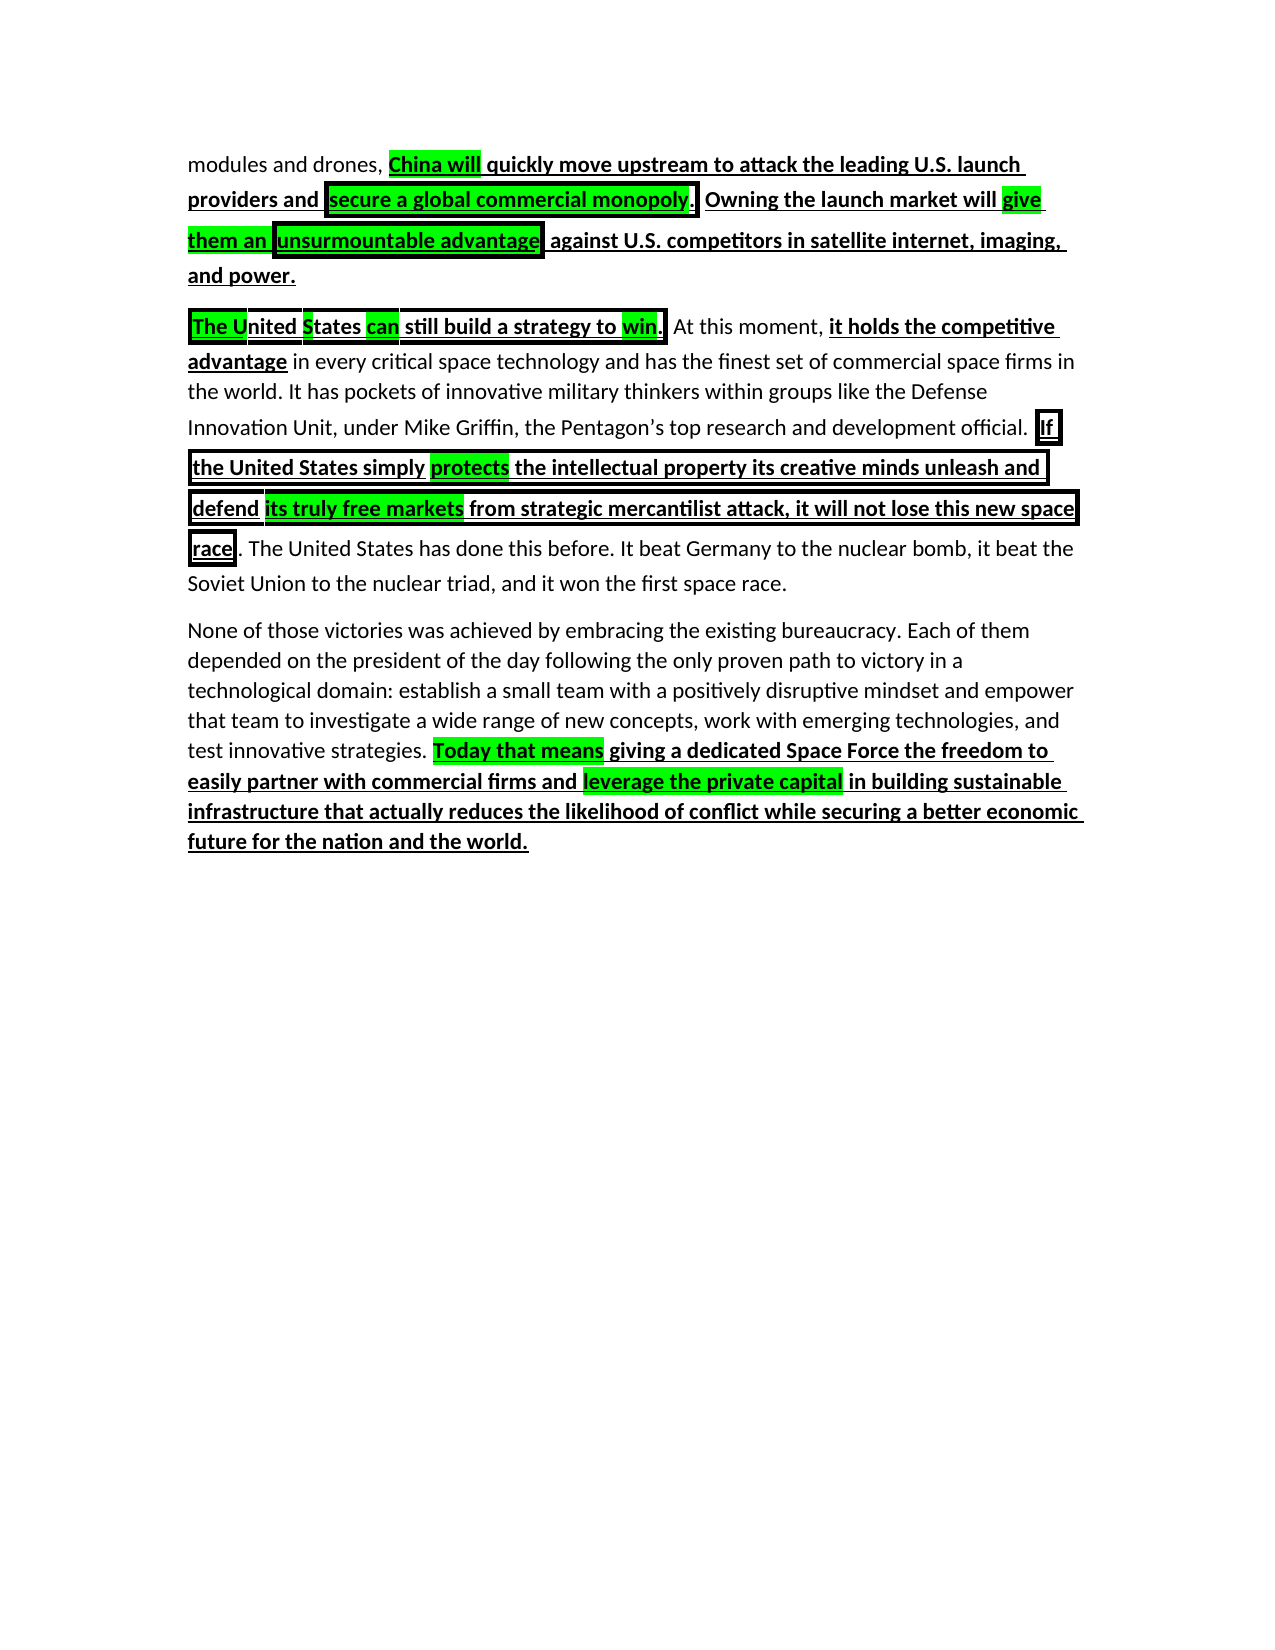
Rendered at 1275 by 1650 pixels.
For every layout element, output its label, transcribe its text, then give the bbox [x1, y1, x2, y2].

text None of those victories was achieved by embracing the existing bureaucracy. Each of them depended on the president of the day following the only proven path to victory in a technological domain: establish a small team with a positively disruptive mindset and empower that team to investigate a wide range of new concepts, work with emerging technologies, and test innovative strategies. Today that means giving a dedicated Space Force the freedom to easily partner with commercial firms and leverage the private capital in building sustainable infrastructure that actually reduces the likelihood of conflict while securing a better economic future for the nation and the world. [187, 616, 1087, 855]
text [187, 150, 1087, 289]
text The United States can still build a strategy to win. At this moment, it holds the competitive advantage in every critical space technology and has the finest set of commercial space firms in the world. It has pockets of innovative military thinkers within groups like the Defense Innovation Unit, under Mike Griffin, the Pentagon’s top research and development official. If the United States simply protects the intellectual property its creative minds unleash and defend its truly free markets from strategic mercantilist attack, it will not lose this new space race. The United States has done this before. It beat Germany to the nuclear bomb, it beat the Soviet Union to the nuclear triad, and it won the first space race. [187, 308, 1087, 597]
